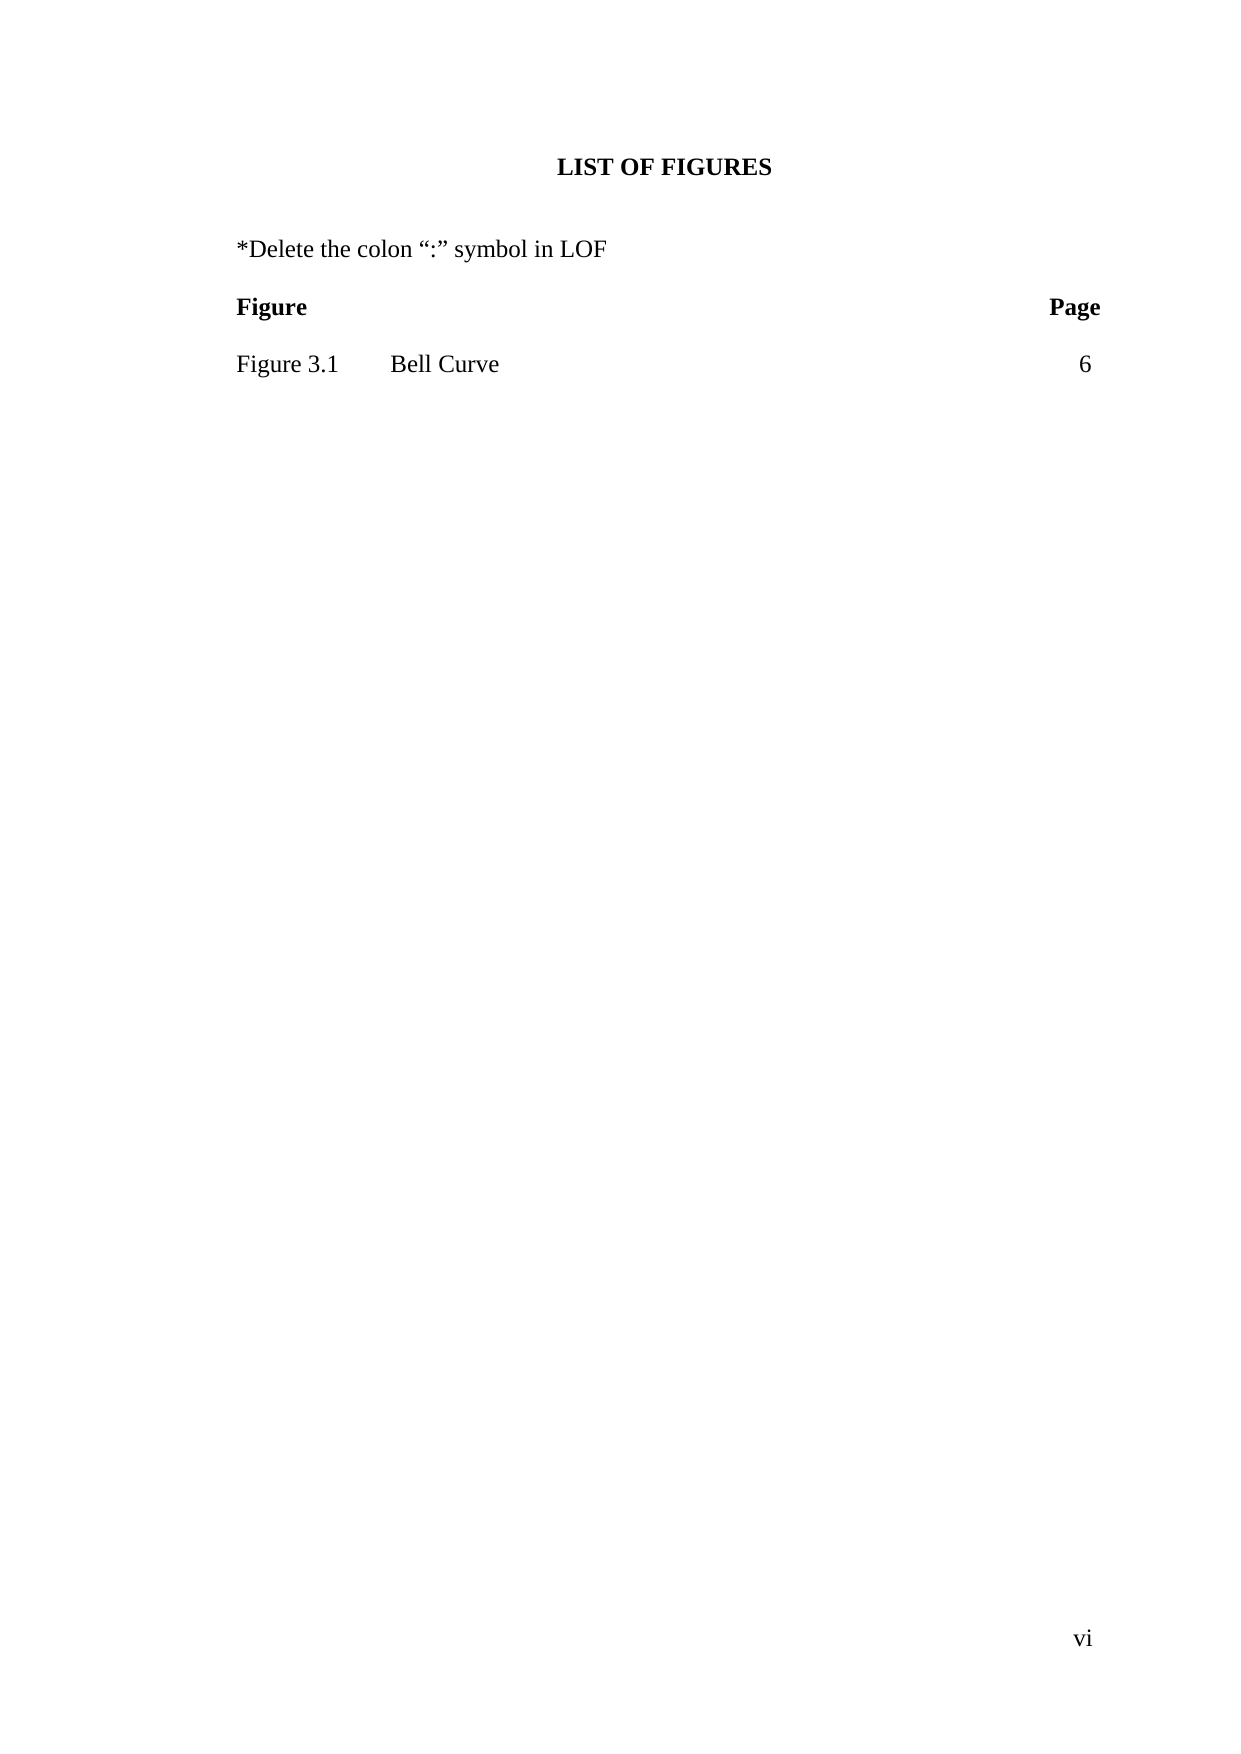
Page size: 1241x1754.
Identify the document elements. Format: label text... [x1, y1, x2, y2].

text *Delete the colon “:” symbol in LOF [236, 234, 1092, 263]
text Figure 3.1 Bell Curve 6 [236, 349, 1092, 378]
text Figure Page [236, 292, 1092, 321]
title LIST OF FIGURES [236, 152, 1092, 181]
